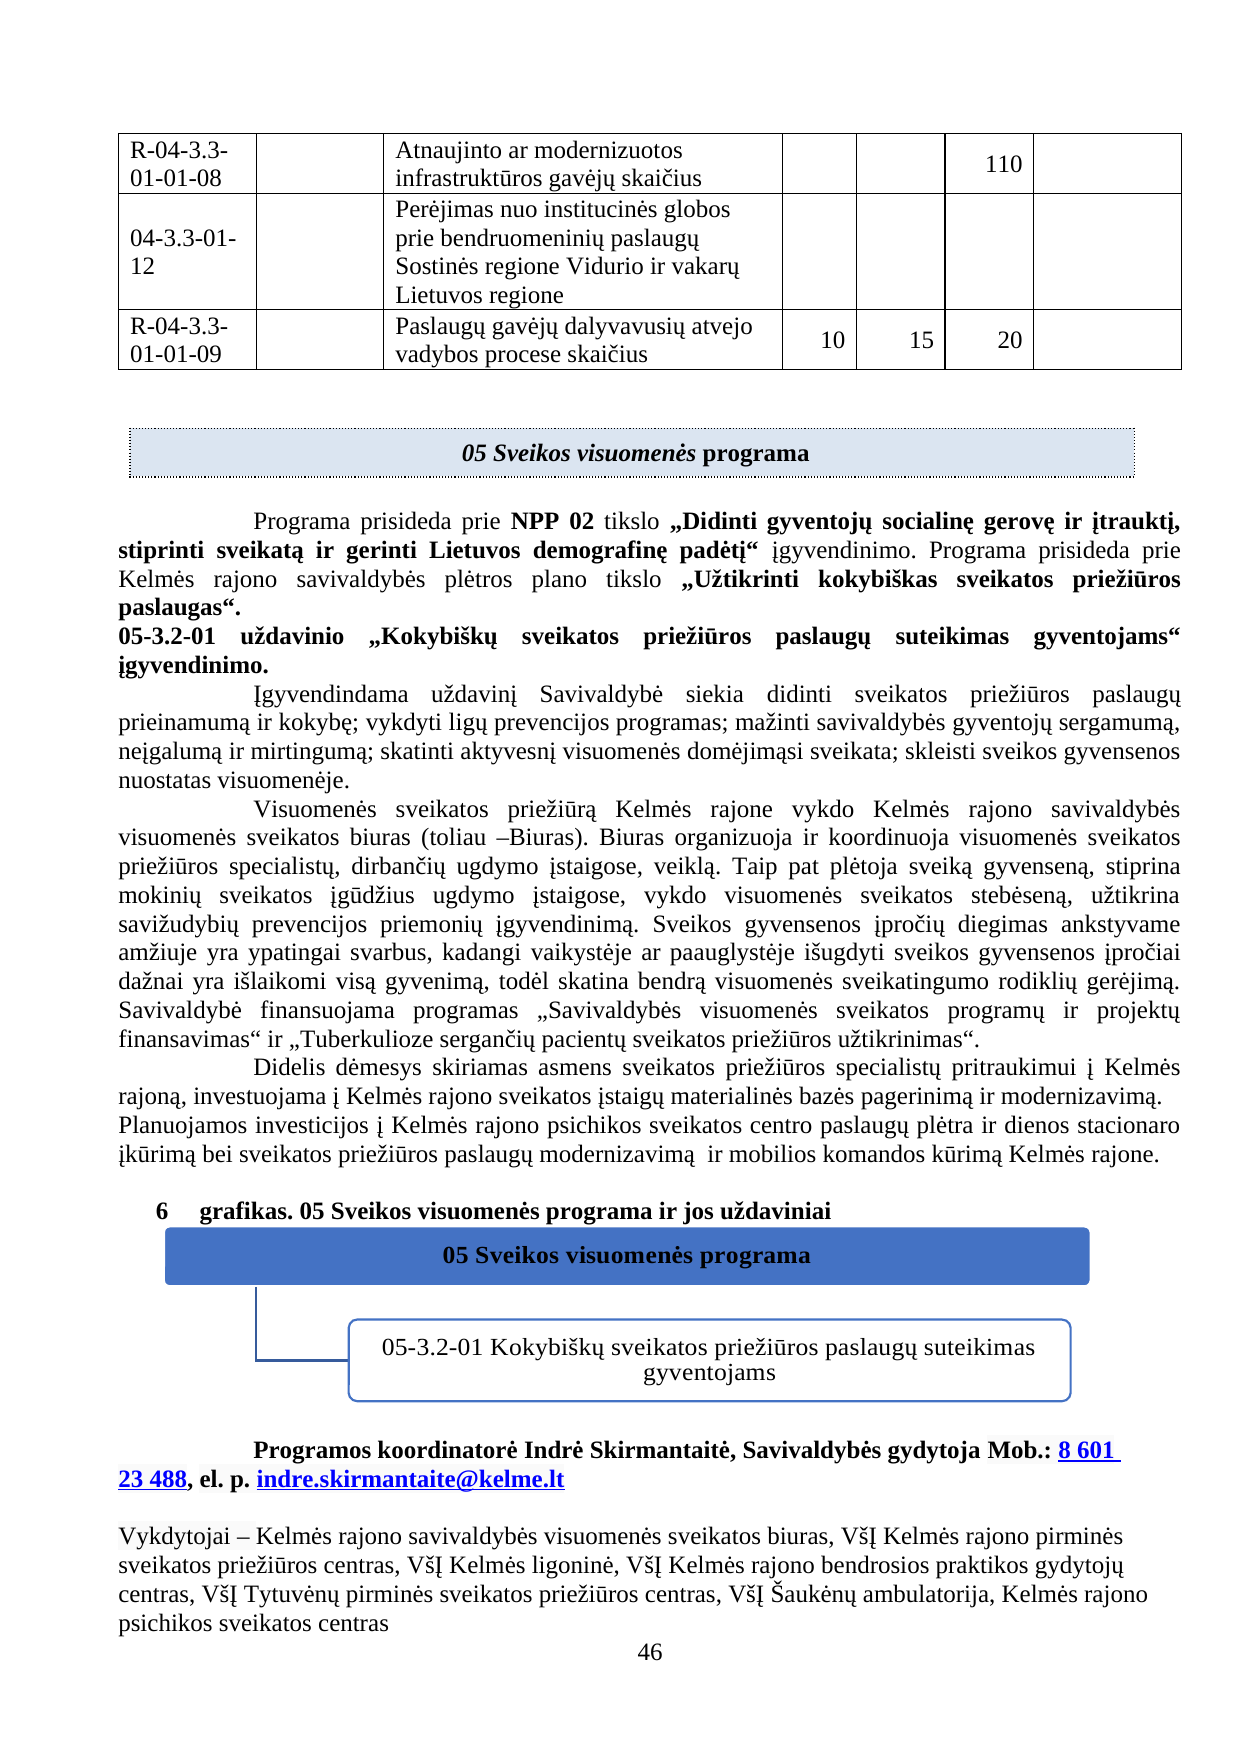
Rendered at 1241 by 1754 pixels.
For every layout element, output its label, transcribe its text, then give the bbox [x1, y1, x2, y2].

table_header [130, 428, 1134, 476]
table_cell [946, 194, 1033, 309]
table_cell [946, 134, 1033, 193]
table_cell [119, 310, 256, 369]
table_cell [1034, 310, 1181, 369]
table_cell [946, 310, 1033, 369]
text Visuomenės sveikatos priežiūrą Kelmės rajone vykdo Kelmės rajono savivaldybės visuomenės sveikatos biuras (toliau –Biuras). Biuras organizuoja ir koordinuoja visuomenės sveikatos priežiūros specialistų, dirbančių ugdymo įstaigose, veiklą. Taip pat plėtoja sveiką gyvenseną, stiprina mokinių sveikatos įgūdžius ugdymo įstaigose, vykdo visuomenės sveikatos stebėseną, užtikrina savižudybių prevencijos priemonių įgyvendinimą. Sveikos gyvensenos įpročių diegimas ankstyvame amžiuje yra ypatingai svarbus, kadangi vaikystėje ar paauglystėje išugdyti sveikos gyvensenos įpročiai dažnai yra išlaikomi visą gyvenimą, todėl skatina bendrą visuomenės sveikatingumo rodiklių gerėjimą. Savivaldybė finansuojama programas „Savivaldybės visuomenės sveikatos programų ir projektų finansavimas“ ir „Tuberkulioze sergančių pacientų sveikatos priežiūros užtikrinimas“. [118, 794, 1181, 1052]
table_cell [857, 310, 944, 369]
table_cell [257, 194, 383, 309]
text Planuojamos investicijos į Kelmės rajono psichikos sveikatos centro paslaugų plėtra ir dienos stacionaro įkūrimą bei sveikatos priežiūros paslaugų modernizavimą ir mobilios komandos kūrimą Kelmės rajone. [118, 1110, 1181, 1167]
text 05-3.2-01 uždavinio „Kokybiškų sveikatos priežiūros paslaugų suteikimas gyventojams“ įgyvendinimo. [118, 621, 1181, 679]
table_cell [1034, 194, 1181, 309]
text Vykdytojai – Kelmės rajono savivaldybės visuomenės sveikatos biuras, VšĮ Kelmės rajono pirminės sveikatos priežiūros centras, VšĮ Kelmės ligoninė, VšĮ Kelmės rajono bendrosios praktikos gydytojų centras, VšĮ Tytuvėnų pirminės sveikatos priežiūros centras, VšĮ Šaukėnų ambulatorija, Kelmės rajono psichikos sveikatos centras [118, 1521, 1181, 1636]
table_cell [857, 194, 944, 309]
text Programa prisideda prie NPP 02 tikslo „Didinti gyventojų socialinę gerovę ir įtrauktį, stiprinti sveikatą ir gerinti Lietuvos demografinę padėtį“ įgyvendinimo. Programa prisideda prie Kelmės rajono savivaldybės plėtros plano tikslo „Užtikrinti kokybiškas sveikatos priežiūros paslaugas“. [118, 506, 1181, 621]
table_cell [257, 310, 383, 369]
text Įgyvendindama uždavinį Savivaldybė siekia didinti sveikatos priežiūros paslaugų prieinamumą ir kokybę; vykdyti ligų prevencijos programas; mažinti savivaldybės gyventojų sergamumą, neįgalumą ir mirtingumą; skatinti aktyvesnį visuomenės domėjimąsi sveikata; skleisti sveikos gyvensenos nuostatas visuomenėje. [118, 679, 1181, 794]
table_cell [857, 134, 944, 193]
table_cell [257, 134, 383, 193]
text grafikas. 05 Sveikos visuomenės programa ir jos uždaviniai [156, 1196, 1181, 1225]
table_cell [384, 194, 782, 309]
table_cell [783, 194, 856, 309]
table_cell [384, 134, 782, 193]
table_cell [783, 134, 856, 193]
subtitle  Programos koordinatorė Indrė Skirmantaitė, Savivaldybės gydytoja Mob.: 8 601 23 488, el. p. indre.skirmantaite@kelme.lt [118, 1435, 1181, 1493]
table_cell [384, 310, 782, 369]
text Didelis dėmesys skiriamas asmens sveikatos priežiūros specialistų pritraukimui į Kelmės rajoną, investuojama į Kelmės rajono sveikatos įstaigų materialinės bazės pagerinimą ir modernizavimą. [118, 1052, 1181, 1110]
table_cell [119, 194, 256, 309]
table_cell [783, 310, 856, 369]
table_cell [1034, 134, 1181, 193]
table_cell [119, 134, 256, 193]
